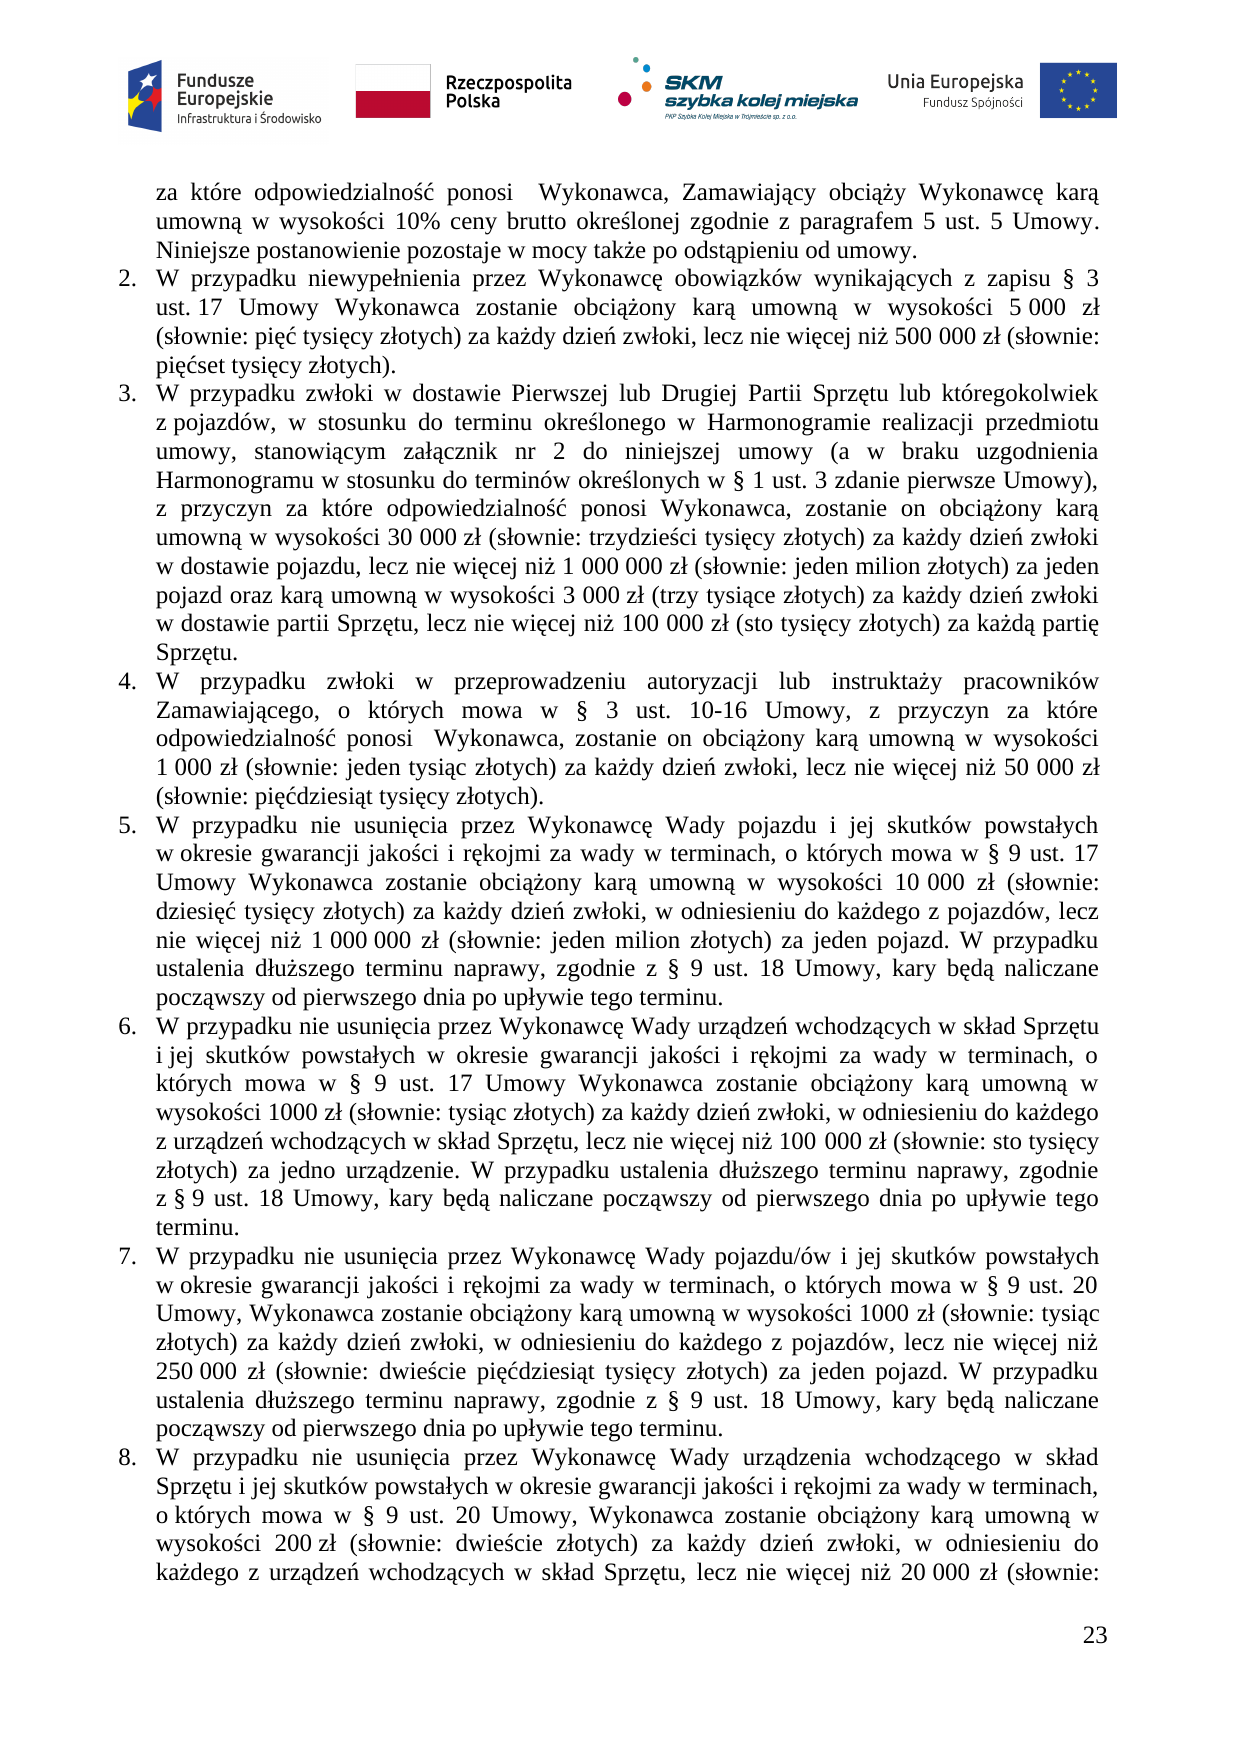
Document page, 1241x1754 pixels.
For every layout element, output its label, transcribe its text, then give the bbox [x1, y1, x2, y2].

picture [118, 57, 329, 145]
list W przypadku nie usunięcia przez Wykonawcę Wady pojazdu i jej skutków powstałych w okresie gwarancji jakości i rękojmi za wady w terminach, o których mowa w § 9 ust. 17 Umowy Wykonawca zostanie obciążony karą umowną w wysokości 10 000 zł (słownie: dziesięć tysięcy złotych) za każdy dzień zwłoki, w odniesieniu do każdego z pojazdów, lecz nie więcej niż 1 000 000 zł (słownie: jeden milion złotych) za jeden pojazd. W przypadku ustalenia dłuższego terminu naprawy, zgodnie z § 9 ust. 18 Umowy, kary będą naliczane począwszy od pierwszego dnia po upływie tego terminu. [118, 810, 1100, 1011]
list W przypadku niewypełnienia przez Wykonawcę obowiązków wynikających z zapisu § 3 ust. 17 Umowy Wykonawca zostanie obciążony karą umowną w wysokości 5 000 zł (słownie: pięć tysięcy złotych) za każdy dzień zwłoki, lecz nie więcej niż 500 000 zł (słownie: pięćset tysięcy złotych). [118, 263, 1100, 378]
picture [339, 46, 588, 136]
list W przypadku nie usunięcia przez Wykonawcę Wady urządzeń wchodzących w skład Sprzętu i jej skutków powstałych w okresie gwarancji jakości i rękojmi za wady w terminach, o których mowa w § 9 ust. 17 Umowy Wykonawca zostanie obciążony karą umowną w wysokości 1000 zł (słownie: tysiąc złotych) za każdy dzień zwłoki, w odniesieniu do każdego z urządzeń wchodzących w skład Sprzętu, lecz nie więcej niż 100 000 zł (słownie: sto tysięcy złotych) za jedno urządzenie. W przypadku ustalenia dłuższego terminu naprawy, zgodnie z § 9 ust. 18 Umowy, kary będą naliczane począwszy od pierwszego dnia po upływie tego terminu. [118, 1011, 1100, 1241]
picture [618, 57, 858, 120]
list W przypadku nie usunięcia przez Wykonawcę Wady pojazdu/ów i jej skutków powstałych w okresie gwarancji jakości i rękojmi za wady w terminach, o których mowa w § 9 ust. 20 Umowy, Wykonawca zostanie obciążony karą umowną w wysokości 1000 zł (słownie: tysiąc złotych) za każdy dzień zwłoki, w odniesieniu do każdego z pojazdów, lecz nie więcej niż 250 000 zł (słownie: dwieście pięćdziesiąt tysięcy złotych) za jeden pojazd. W przypadku ustalenia dłuższego terminu naprawy, zgodnie z § 9 ust. 18 Umowy, kary będą naliczane począwszy od pierwszego dnia po upływie tego terminu. [118, 1241, 1100, 1442]
list W przypadku zwłoki w dostawie Pierwszej lub Drugiej Partii Sprzętu lub któregokolwiek z pojazdów, w stosunku do terminu określonego w Harmonogramie realizacji przedmiotu umowy, stanowiącym załącznik nr 2 do niniejszej umowy (a w braku uzgodnienia Harmonogramu w stosunku do terminów określonych w § 1 ust. 3 zdanie pierwsze Umowy), z przyczyn za które odpowiedzialność ponosi Wykonawca, zostanie on obciążony karą umowną w wysokości 30 000 zł (słownie: trzydzieści tysięcy złotych) za każdy dzień zwłoki w dostawie pojazdu, lecz nie więcej niż 1 000 000 zł (słownie: jeden milion złotych) za jeden pojazd oraz karą umowną w wysokości 3 000 zł (trzy tysiące złotych) za każdy dzień zwłoki w dostawie partii Sprzętu, lecz nie więcej niż 100 000 zł (sto tysięcy złotych) za każdą partię Sprzętu. [118, 378, 1100, 666]
list W przypadku zwłoki w przeprowadzeniu autoryzacji lub instruktaży pracowników Zamawiającego, o których mowa w § 3 ust. 10-16 Umowy, z przyczyn za które odpowiedzialność ponosi Wykonawca, zostanie on obciążony karą umowną w wysokości 1 000 zł (słownie: jeden tysiąc złotych) za każdy dzień zwłoki, lecz nie więcej niż 50 000 zł (słownie: pięćdziesiąt tysięcy złotych). [118, 666, 1100, 810]
picture [871, 28, 1134, 153]
